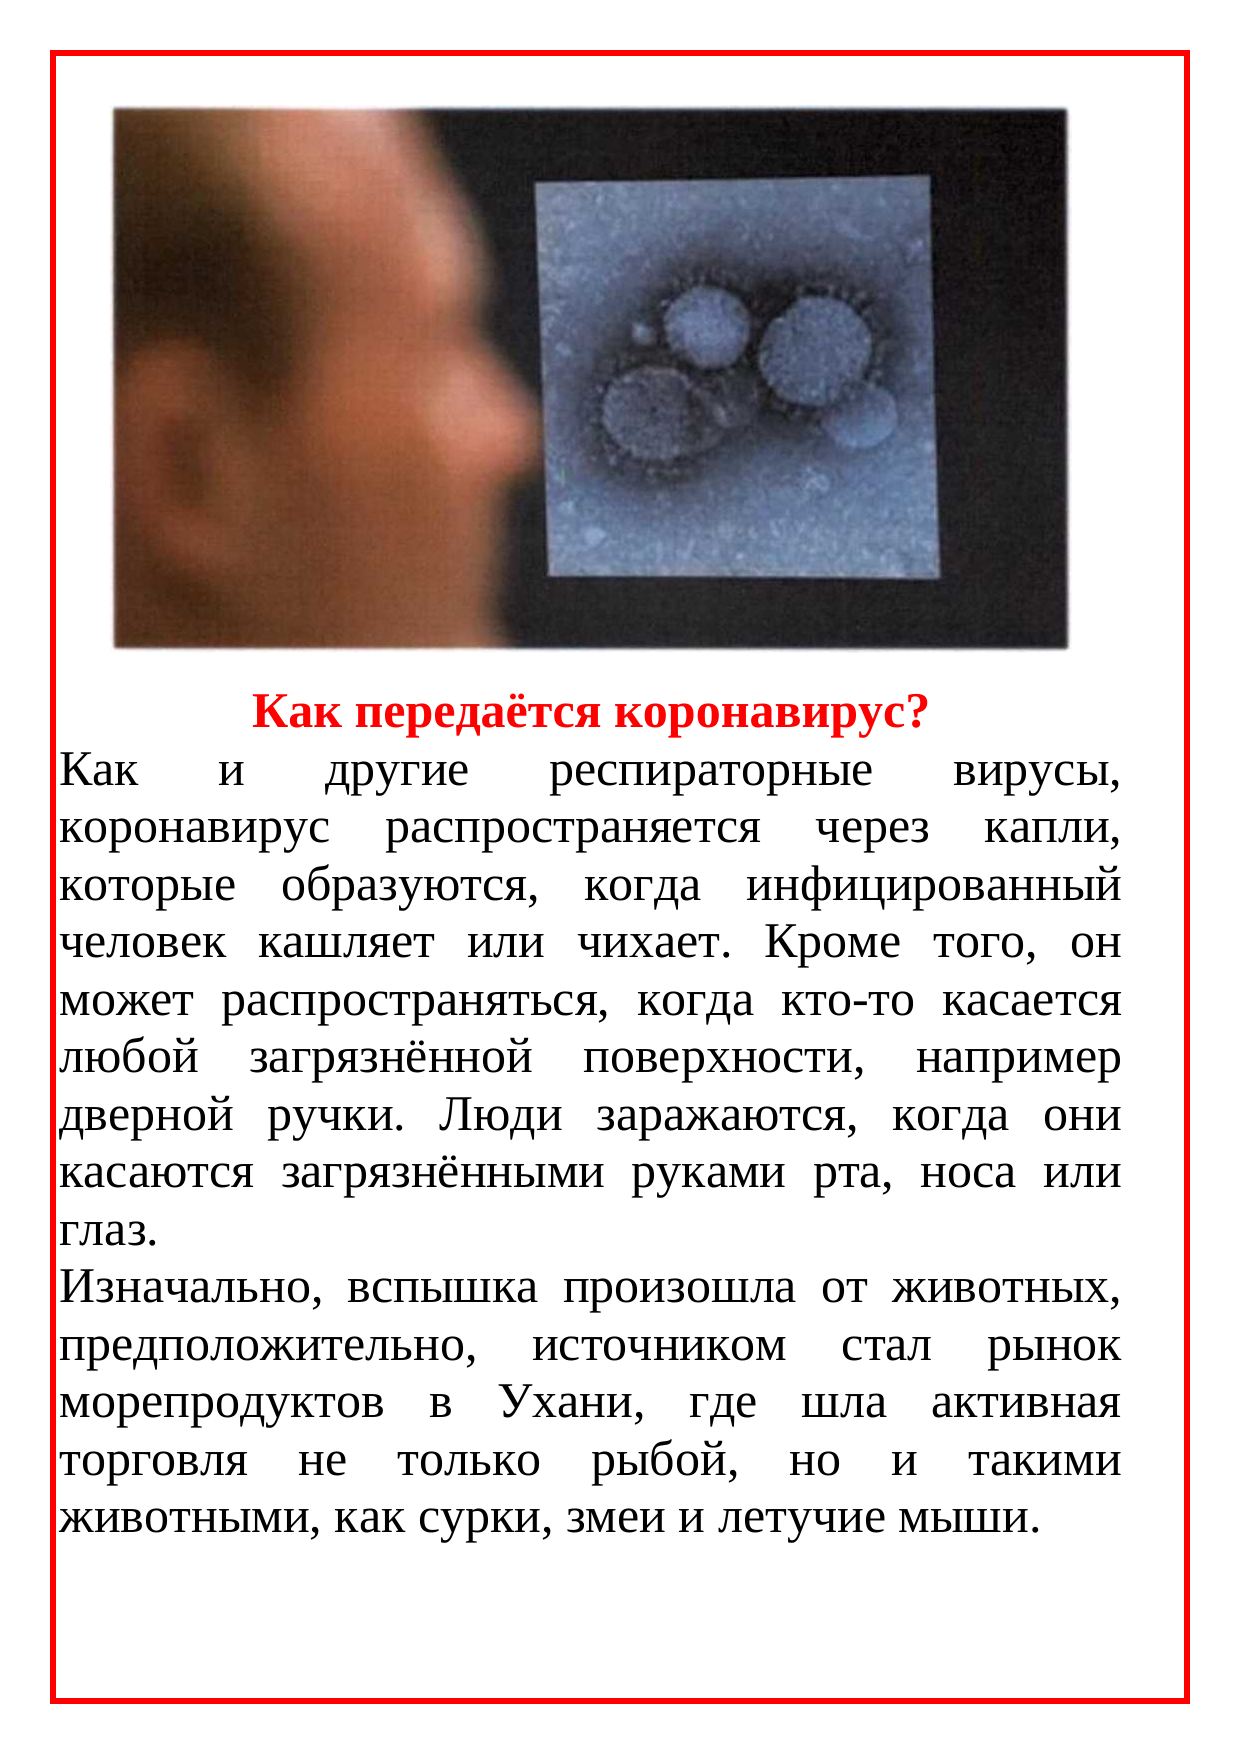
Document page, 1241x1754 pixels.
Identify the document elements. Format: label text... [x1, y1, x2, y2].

picture [110, 105, 1072, 653]
text Как и другие респираторные вирусы, коронавирус распространяется через капли, которые образуются, когда инфицированный человек кашляет или чихает. Кроме того, он может распространяться, когда кто-то касается любой загрязнённой поверхности, например дверной ручки. Люди заражаются, когда они касаются загрязнёнными руками рта, носа или глаз. [59, 739, 1123, 1256]
text Как передаётся коронавирус? [59, 681, 1123, 739]
text Изначально, вспышка произошла от животных, предположительно, источником стал рынок морепродуктов в Ухани, где шла активная торговля не только рыбой, но и такими животными, как сурки, змеи и летучие мыши. [59, 1256, 1123, 1544]
